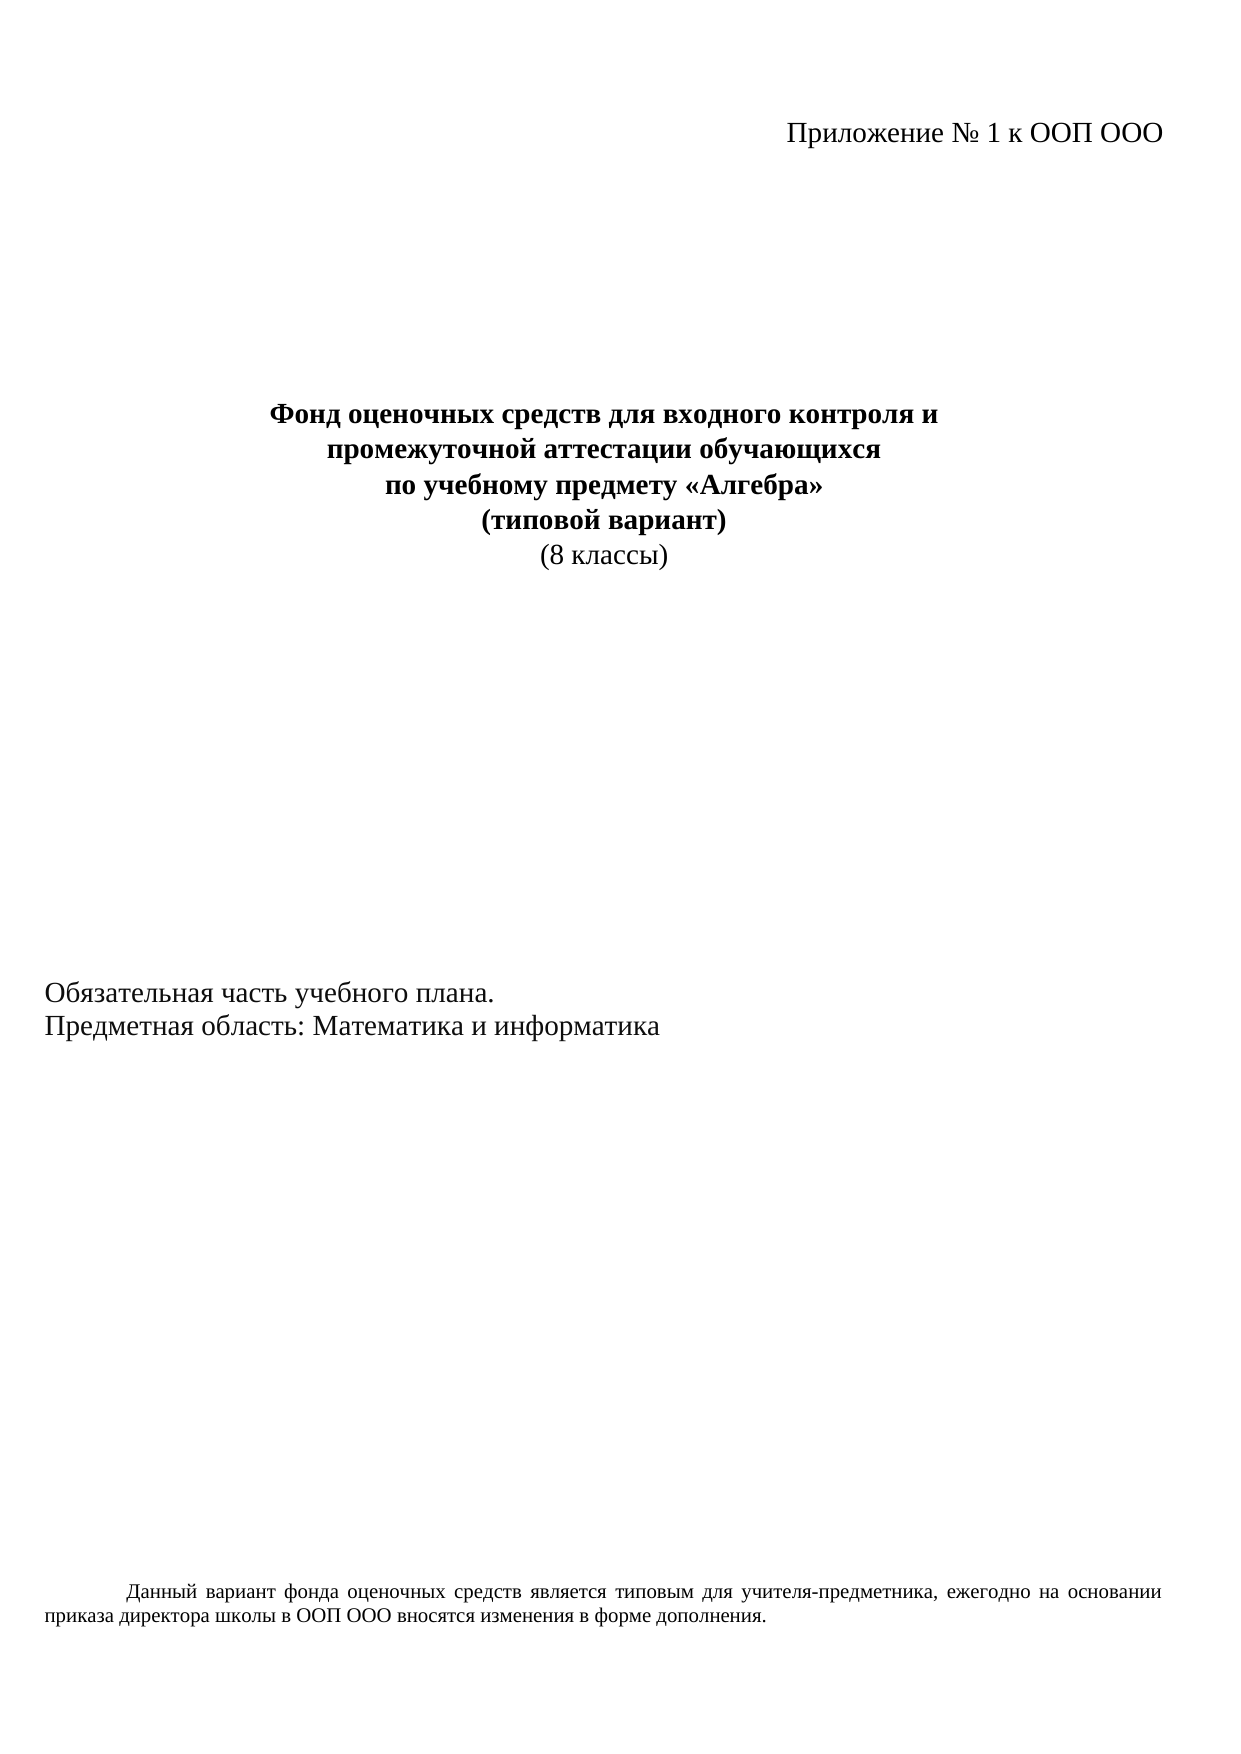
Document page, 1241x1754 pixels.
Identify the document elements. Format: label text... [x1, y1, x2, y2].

text Данный вариант фонда оценочных средств является типовым для учителя-предметника, ежегодно на основании приказа директора школы в ООП ООО вносятся изменения в форме дополнения. [44, 1579, 1163, 1627]
text по учебному предмету «Алгебра» [44, 467, 1163, 500]
text (8 классы) [44, 537, 1163, 571]
text Обязательная часть учебного плана. [44, 975, 1163, 1008]
text Предметная область: Математика и информатика [44, 1008, 1163, 1042]
text промежуточной аттестации обучающихся [44, 432, 1163, 465]
text (типовой вариант) [44, 502, 1163, 536]
text Фонд оценочных средств для входного контроля и [44, 396, 1163, 430]
text Приложение № 1 к ООП ООО [44, 115, 1163, 148]
